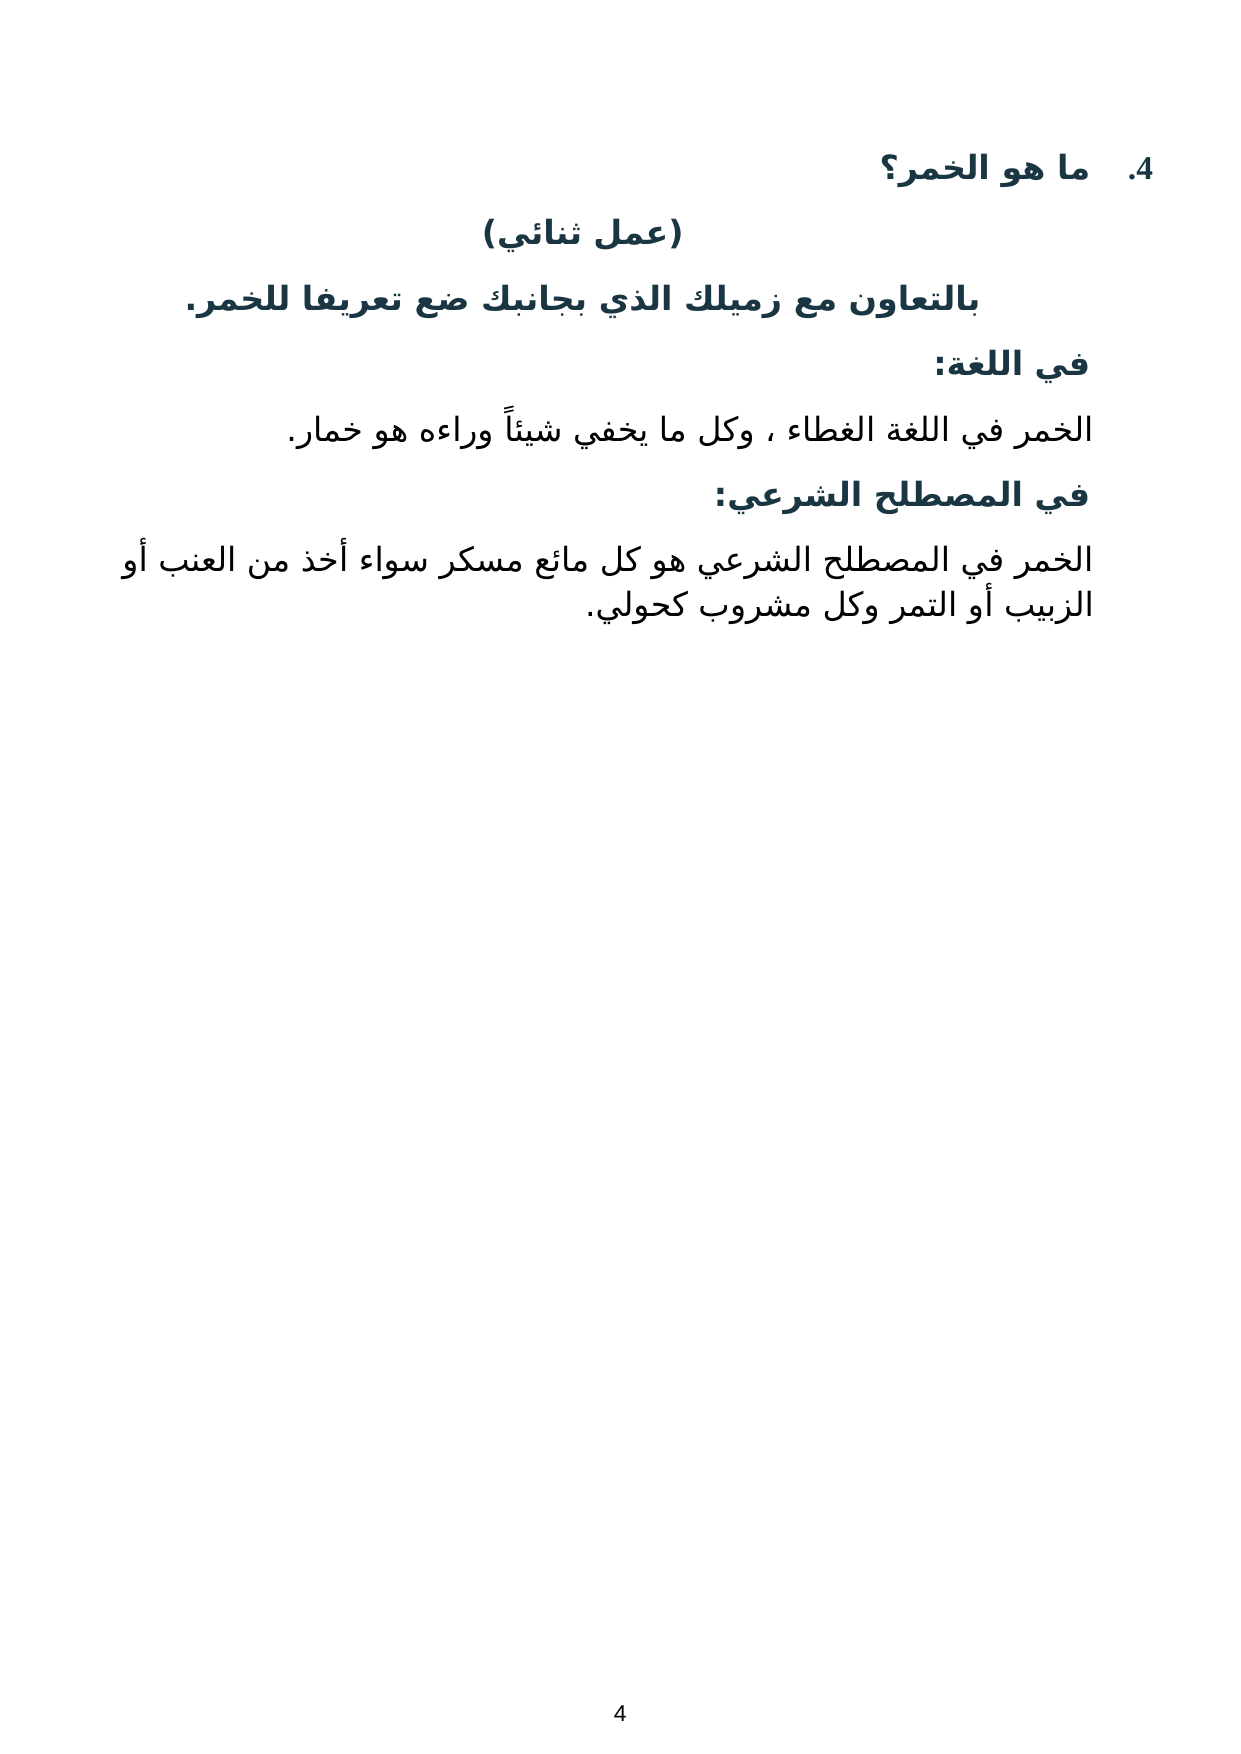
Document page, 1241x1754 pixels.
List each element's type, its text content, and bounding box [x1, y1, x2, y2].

list بالتعاون مع زميلك الذي بجانبك ضع تعريفا للخمر. [75, 279, 1090, 318]
list في اللغة: [75, 344, 1090, 383]
list في المصطلح الشرعي: [75, 475, 1090, 514]
text الخمر في اللغة الغطاء ، وكل ما يخفي شيئاً وراءه هو خمار. [75, 410, 1094, 449]
list (عمل ثنائي) [75, 214, 1090, 253]
list ما هو الخمر؟ [75, 148, 1128, 187]
text الخمر في المصطلح الشرعي هو كل مائع مسكر سواء أخذ من العنب أو الزبيب أو التمر وكل مشروب كحولي. [75, 541, 1094, 624]
